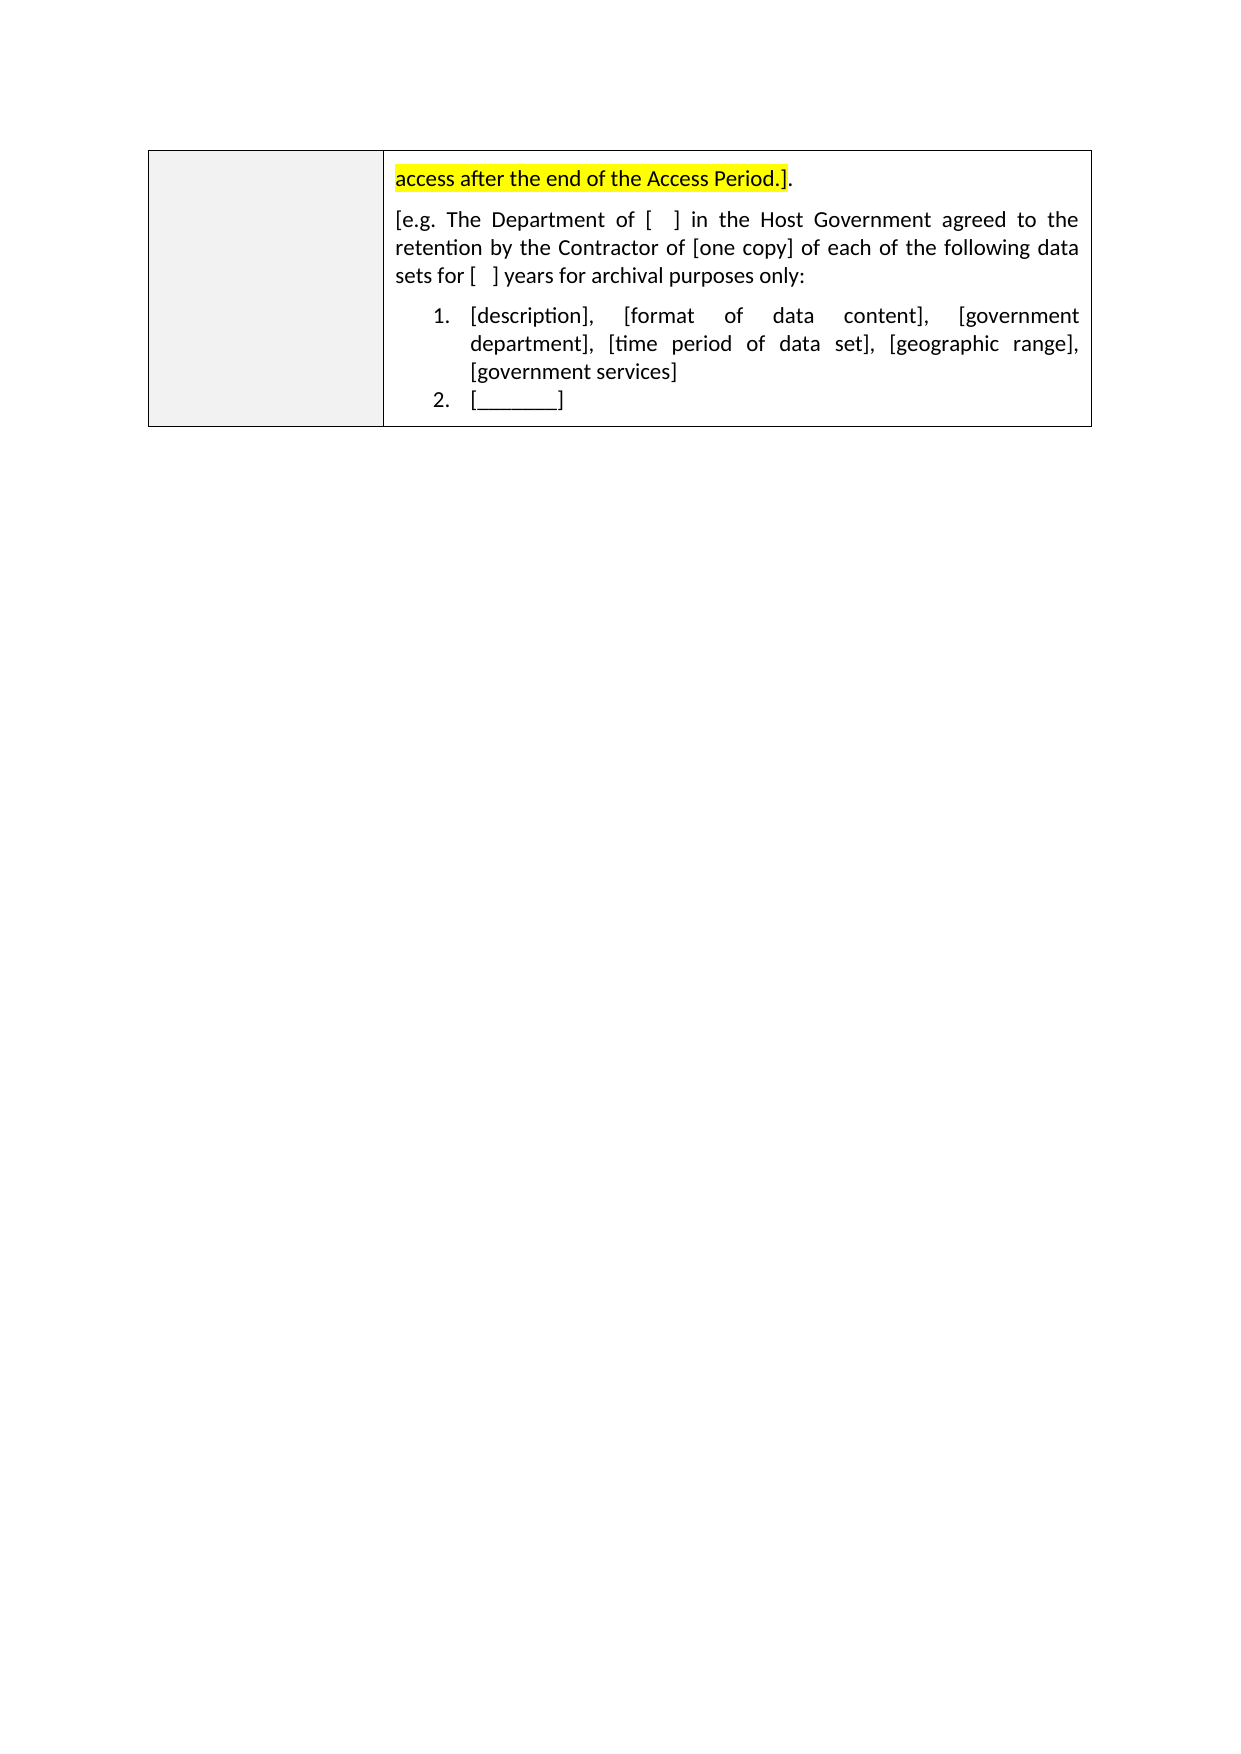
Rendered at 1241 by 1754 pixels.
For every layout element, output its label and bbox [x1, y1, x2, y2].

table_cell [384, 151, 1091, 426]
table_cell [149, 151, 383, 426]
